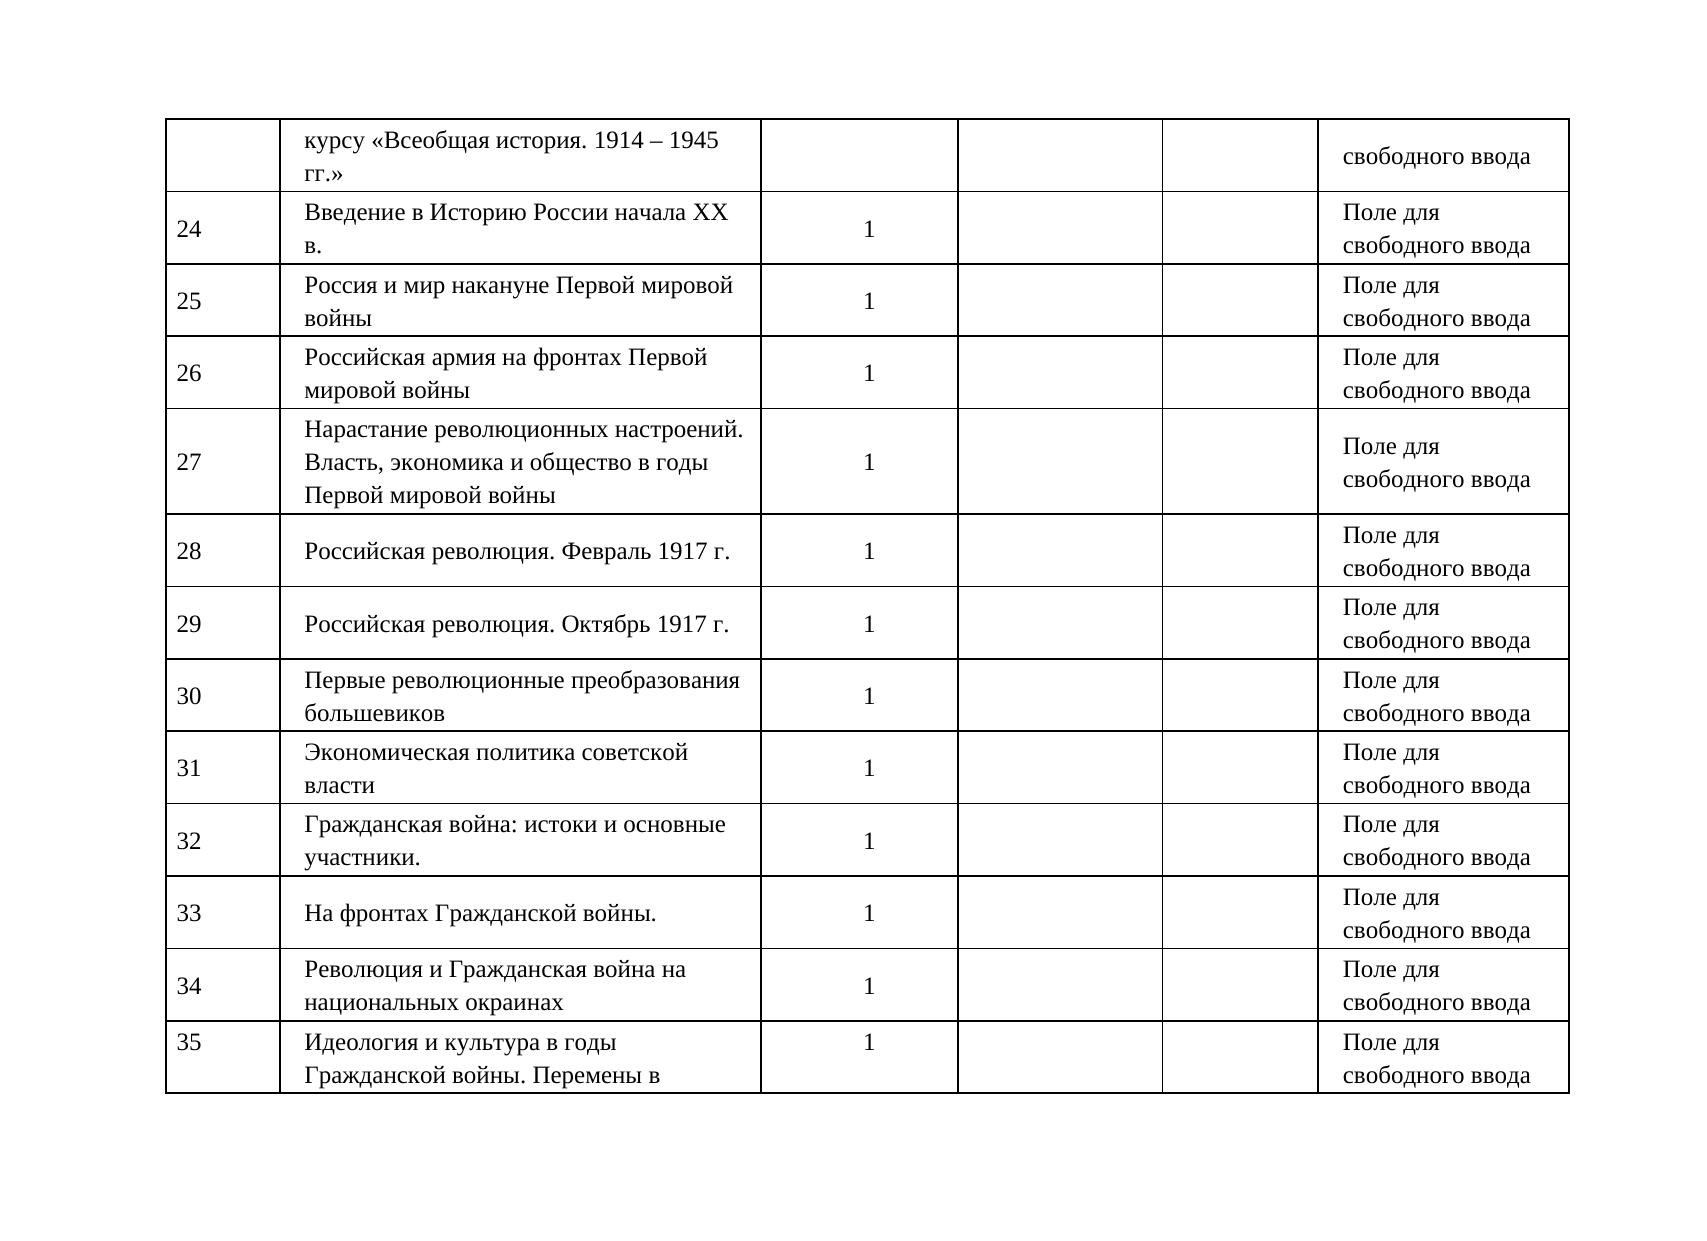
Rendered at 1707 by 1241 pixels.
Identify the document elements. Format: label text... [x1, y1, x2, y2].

table_cell [1163, 877, 1317, 947]
table_cell [959, 265, 1162, 335]
table_cell 1 [762, 120, 957, 191]
table_cell Поле для свободного ввода [1319, 265, 1568, 335]
table_cell 34 [167, 949, 279, 1020]
table_cell [1163, 120, 1317, 191]
table_cell 30 [167, 660, 279, 730]
table_cell [959, 949, 1162, 1020]
table_cell Поле для свободного ввода [1319, 337, 1568, 408]
table_cell 25 [167, 265, 279, 335]
table_cell 32 [167, 804, 279, 875]
table_cell [959, 337, 1162, 408]
table_cell [1163, 804, 1317, 875]
table_cell [959, 1022, 1162, 1092]
table_cell [1163, 1022, 1317, 1092]
table_cell 1 [762, 192, 957, 263]
table_cell Поле для свободного ввода [1319, 732, 1568, 803]
table_cell Российская армия на фронтах Первой мировой войны [281, 337, 760, 408]
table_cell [281, 1022, 760, 1092]
table_cell 26 [167, 337, 279, 408]
table_cell [1163, 409, 1317, 513]
table_cell 1 [762, 1022, 957, 1092]
table_cell 1 [762, 409, 957, 513]
table_cell Экономическая политика советской власти [281, 732, 760, 803]
table_cell 33 [167, 877, 279, 947]
table_cell Российская революция. Октябрь 1917 г. [281, 587, 760, 658]
table_cell 28 [167, 515, 279, 586]
table_cell [959, 804, 1162, 875]
table_cell [1163, 732, 1317, 803]
table_cell 1 [762, 660, 957, 730]
table_cell Гражданская война: истоки и основные участники. [281, 804, 760, 875]
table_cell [281, 120, 760, 191]
table_cell 1 [762, 949, 957, 1020]
table_cell [1163, 515, 1317, 586]
table_cell 1 [762, 515, 957, 586]
table_cell Поле для свободного ввода [1319, 660, 1568, 730]
table_cell На фронтах Гражданской войны. [281, 877, 760, 947]
table_cell 35 [167, 1022, 279, 1092]
table_cell Поле для свободного ввода [1319, 192, 1568, 263]
table_cell 1 [762, 877, 957, 947]
table_cell [959, 660, 1162, 730]
table_cell Революция и Гражданская война на национальных окраинах [281, 949, 760, 1020]
table_cell Российская революция. Февраль 1917 г. [281, 515, 760, 586]
table_cell [1163, 660, 1317, 730]
table_cell 1 [762, 337, 957, 408]
table_cell [1163, 337, 1317, 408]
table_cell [959, 587, 1162, 658]
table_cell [1319, 1022, 1568, 1092]
table_cell [959, 409, 1162, 513]
table_cell [1163, 265, 1317, 335]
table_cell Поле для свободного ввода [1319, 515, 1568, 586]
table_cell Поле для свободного ввода [1319, 949, 1568, 1020]
table_cell Первые революционные преобразования большевиков [281, 660, 760, 730]
table_cell 31 [167, 732, 279, 803]
table_cell 23 [167, 120, 279, 191]
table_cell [1319, 120, 1568, 191]
table_cell 24 [167, 192, 279, 263]
table_cell [959, 877, 1162, 947]
table_cell 1 [762, 804, 957, 875]
table_cell [959, 515, 1162, 586]
table_cell Поле для свободного ввода [1319, 877, 1568, 947]
table_cell [1163, 587, 1317, 658]
table_cell Нарастание революционных настроений. Власть, экономика и общество в годы Первой мировой войны [281, 409, 760, 513]
table_cell Введение в Историю России начала ХХ в. [281, 192, 760, 263]
table_cell 1 [762, 265, 957, 335]
table_cell [959, 192, 1162, 263]
table_cell [959, 732, 1162, 803]
table_cell 29 [167, 587, 279, 658]
table_cell Поле для свободного ввода [1319, 587, 1568, 658]
table_cell [1163, 192, 1317, 263]
table_cell 27 [167, 409, 279, 513]
table_cell [959, 120, 1162, 191]
table_cell Россия и мир накануне Первой мировой войны [281, 265, 760, 335]
table_cell 1 [762, 587, 957, 658]
table_cell Поле для свободного ввода [1319, 804, 1568, 875]
table_cell 1 [762, 732, 957, 803]
table_cell [1163, 949, 1317, 1020]
table_cell Поле для свободного ввода [1319, 409, 1568, 513]
